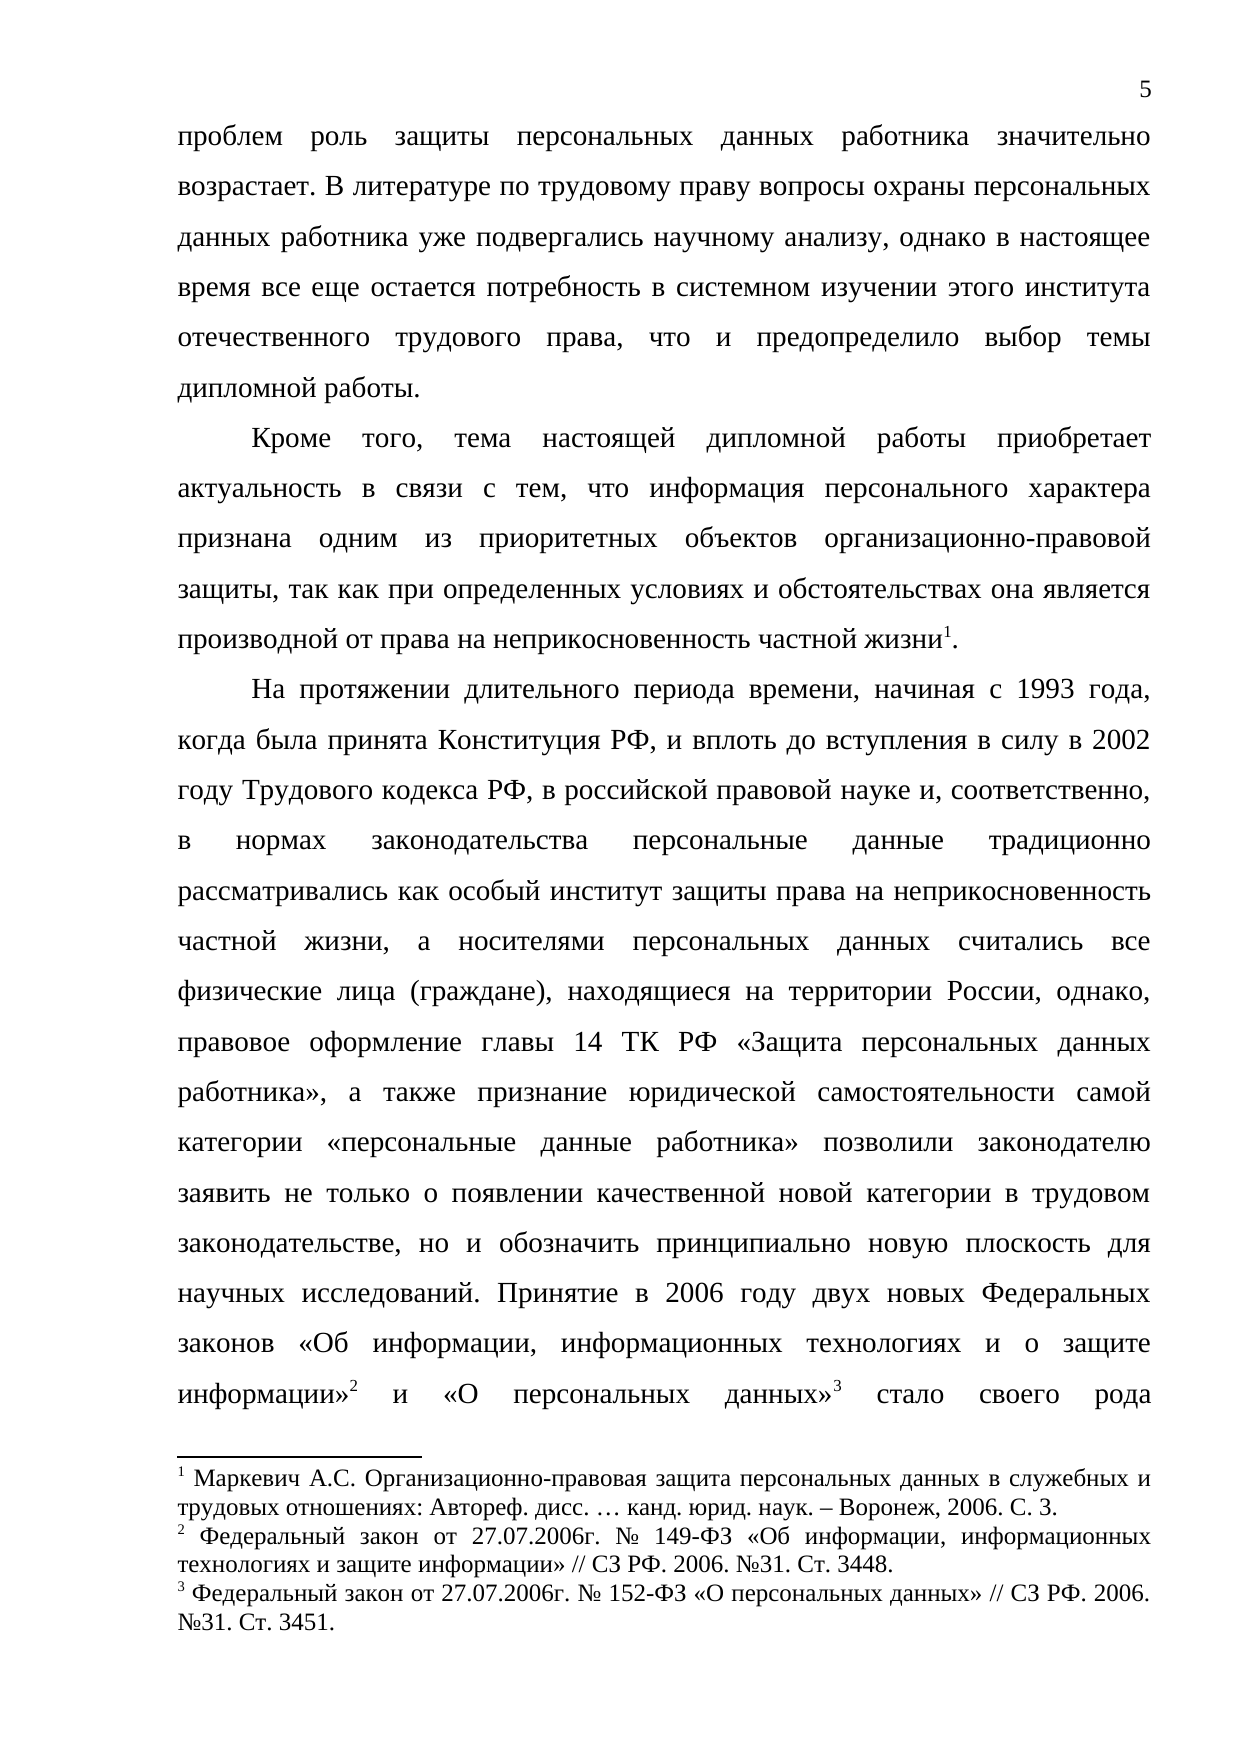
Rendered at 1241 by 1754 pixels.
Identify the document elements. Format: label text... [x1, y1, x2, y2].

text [177, 672, 1152, 1409]
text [177, 118, 1152, 403]
text Кроме того, тема настоящей дипломной работы приобретает актуальность в связи с тем, что информация персонального характера признана одним из приоритетных объектов организационно-правовой защиты, так как при определенных условиях и обстоятельствах она является производной от права на неприкосновенность частной жизни. [177, 420, 1152, 655]
